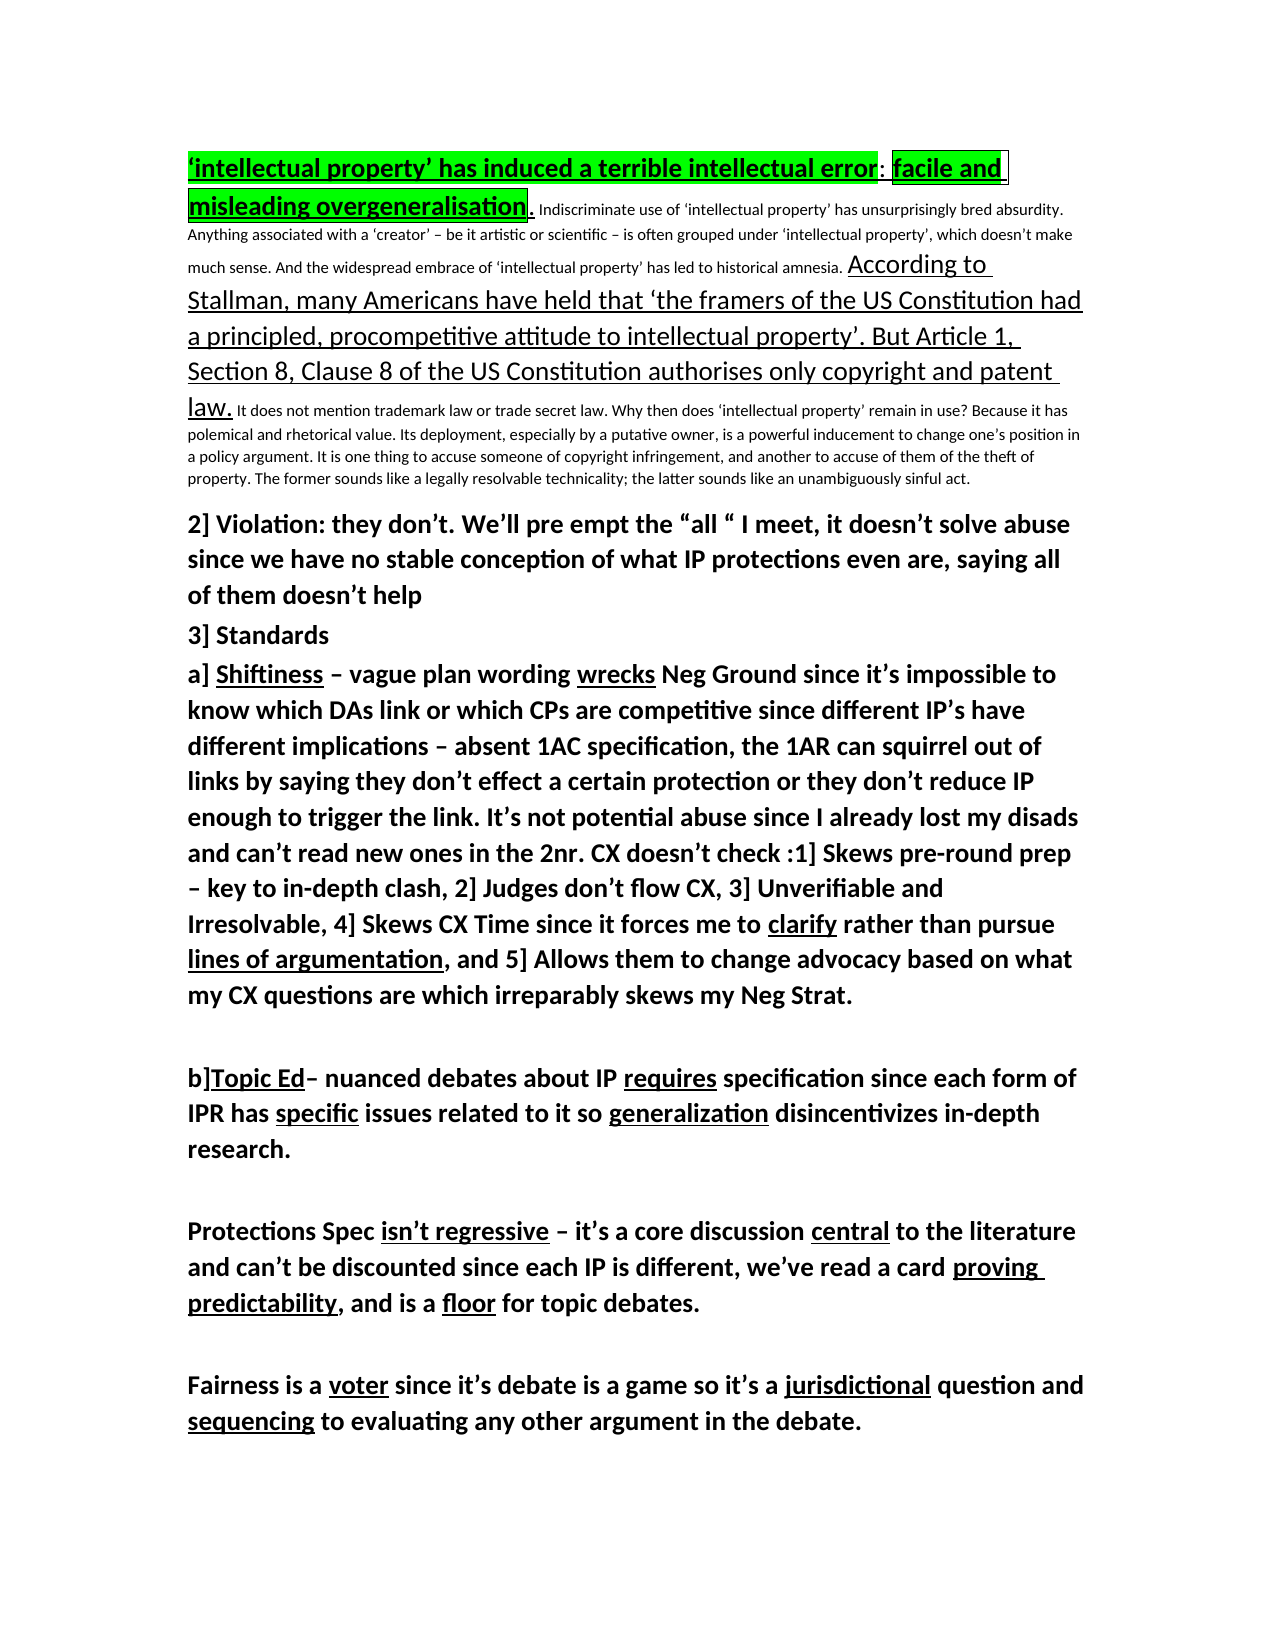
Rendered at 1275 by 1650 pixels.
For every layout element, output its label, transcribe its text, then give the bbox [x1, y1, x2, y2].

subtitle 2] Violation: they don’t. We’ll pre empt the “all “ I meet, it doesn’t solve abuse since we have no stable conception of what IP protections even are, saying all of them doesn’t help [187, 507, 1087, 611]
subtitle Protections Spec isn’t regressive – it’s a core discussion central to the literature and can’t be discounted since each IP is different, we’ve read a card proving predictability, and is a floor for topic debates. [187, 1214, 1087, 1319]
subtitle Fairness is a voter since it’s debate is a game so it’s a jurisdictional question and sequencing to evaluating any other argument in the debate. [187, 1368, 1087, 1437]
subtitle b]Topic Ed– nuanced debates about IP requires specification since each form of IPR has specific issues related to it so generalization disincentivizes in-depth research. [187, 1061, 1087, 1165]
subtitle 3] Standards [187, 618, 1087, 651]
subtitle a] Shiftiness – vague plan wording wrecks Neg Ground since it’s impossible to know which DAs link or which CPs are competitive since different IP’s have different implications – absent 1AC specification, the 1AR can squirrel out of links by saying they don’t effect a certain protection or they don’t reduce IP enough to trigger the link. It’s not potential abuse since I already lost my disads and can’t read new ones in the 2nr. CX doesn’t check :1] Skews pre-round prep – key to in-depth clash, 2] Judges don’t flow CX, 3] Unverifiable and Irresolvable, 4] Skews CX Time since it forces me to clarify rather than pursue lines of argumentation, and 5] Allows them to change advocacy based on what my CX questions are which irreparably skews my Neg Strat. [187, 658, 1087, 1011]
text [187, 150, 1087, 488]
